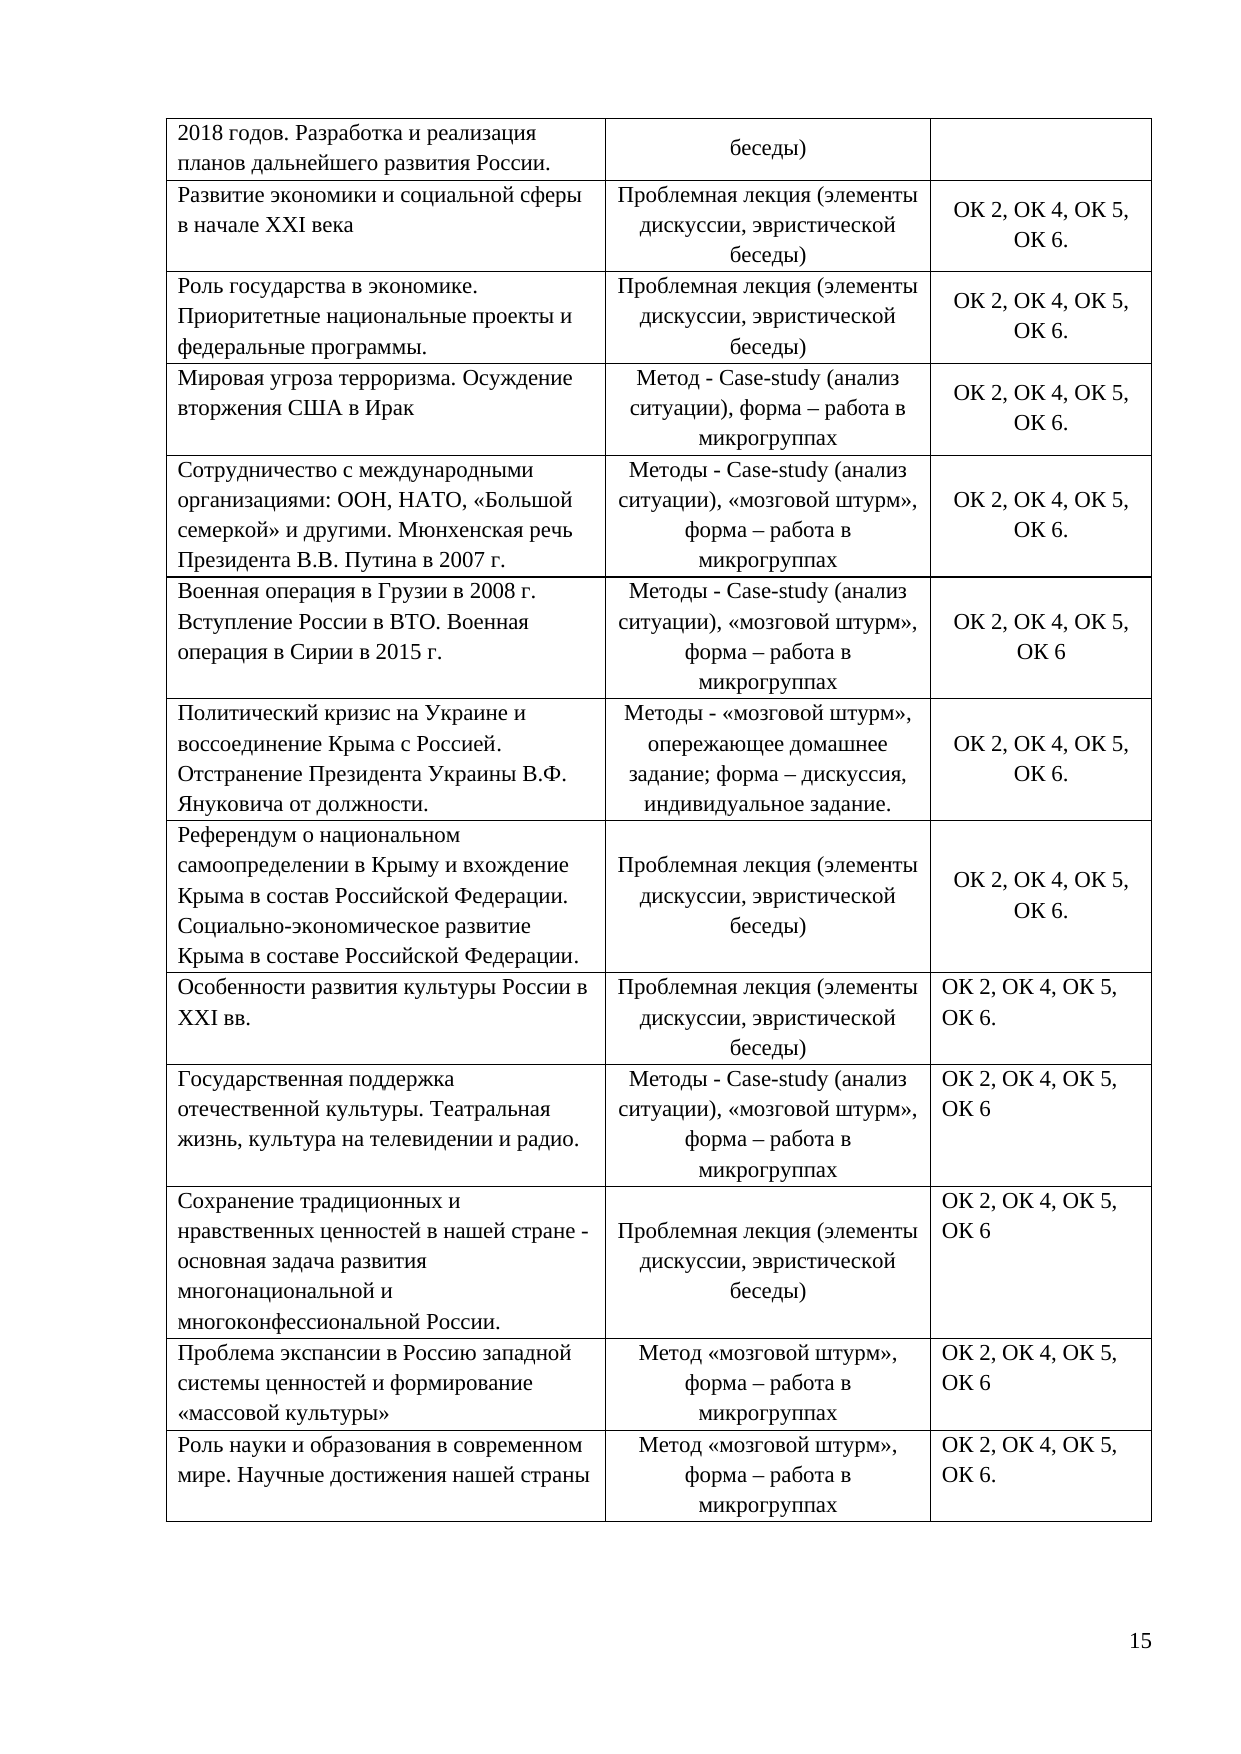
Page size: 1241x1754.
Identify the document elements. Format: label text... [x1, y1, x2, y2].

table_cell Сотрудничество с международными организациями: ООН, НАТО, «Большой семеркой» и другими. Мюнхенская речь Президента В.В. Путина в 2007 г. [167, 456, 605, 576]
table_cell Развитие экономики и социальной сферы в начале ХХI века [167, 181, 605, 271]
table_cell Политический кризис на Украине и воссоединение Крыма с Россией. Отстранение Президента Украины В.Ф. Януковича от должности. [167, 699, 605, 820]
table_cell Методы - Case-study (анализ ситуации), «мозговой штурм», форма – работа в микрогруппах [606, 1065, 930, 1186]
table_cell Проблемная лекция (элементы дискуссии, эвристической беседы) [606, 181, 930, 271]
table_cell Метод - Case-study (анализ ситуации), форма – работа в микрогруппах [606, 364, 930, 454]
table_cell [931, 119, 1151, 179]
table_cell Методы - Case-study (анализ ситуации), «мозговой штурм», форма – работа в микрогруппах [606, 578, 930, 698]
table_cell ОК 2, ОК 4, ОК 5, ОК 6. [931, 181, 1151, 271]
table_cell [167, 119, 605, 179]
table_cell Роль науки и образования в современном мире. Научные достижения нашей страны [167, 1431, 605, 1521]
table_cell Государственная поддержка отечественной культуры. Театральная жизнь, культура на телевидении и радио. [167, 1065, 605, 1186]
table_cell Проблемная лекция (элементы дискуссии, эвристической беседы) [606, 1187, 930, 1338]
table_cell Роль государства в экономике. Приоритетные национальные проекты и федеральные программы. [167, 272, 605, 363]
table_cell ОК 2, ОК 4, ОК 5, ОК 6. [931, 364, 1151, 454]
table_cell ОК 2, ОК 4, ОК 5, ОК 6 [931, 1065, 1151, 1186]
table_cell Методы - Case-study (анализ ситуации), «мозговой штурм», форма – работа в микрогруппах [606, 456, 930, 576]
table_cell Метод «мозговой штурм», форма – работа в микрогруппах [606, 1431, 930, 1521]
table_cell ОК 2, ОК 4, ОК 5, ОК 6. [931, 821, 1151, 972]
table_cell ОК 2, ОК 4, ОК 5, ОК 6. [931, 272, 1151, 363]
table_cell Проблемная лекция (элементы дискуссии, эвристической беседы) [606, 272, 930, 363]
table_cell ОК 2, ОК 4, ОК 5, ОК 6. [931, 699, 1151, 820]
table_cell Мировая угроза терроризма. Осуждение вторжения США в Ирак [167, 364, 605, 454]
table_cell Референдум о национальном самоопределении в Крыму и вхождение Крыма в состав Российской Федерации. Социально-экономическое развитие Крыма в составе Российской Федерации. [167, 821, 605, 972]
table_cell ОК 2, ОК 4, ОК 5, ОК 6. [931, 973, 1151, 1064]
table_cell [606, 119, 930, 179]
table_cell Проблемная лекция (элементы дискуссии, эвристической беседы) [606, 821, 930, 972]
table_cell ОК 2, ОК 4, ОК 5, ОК 6. [931, 456, 1151, 576]
table_cell Проблемная лекция (элементы дискуссии, эвристической беседы) [606, 973, 930, 1064]
table_cell ОК 2, ОК 4, ОК 5, ОК 6 [931, 1187, 1151, 1338]
table_cell Метод «мозговой штурм», форма – работа в микрогруппах [606, 1339, 930, 1429]
table_cell ОК 2, ОК 4, ОК 5, ОК 6 [931, 1339, 1151, 1429]
table_cell ОК 2, ОК 4, ОК 5, ОК 6 [931, 578, 1151, 698]
table_cell Сохранение традиционных и нравственных ценностей в нашей стране - основная задача развития многонациональной и многоконфессиональной России. [167, 1187, 605, 1338]
table_cell Особенности развития культуры России в XXI вв. [167, 973, 605, 1064]
table_cell Проблема экспансии в Россию западной системы ценностей и формирование «массовой культуры» [167, 1339, 605, 1429]
table_cell ОК 2, ОК 4, ОК 5, ОК 6. [931, 1431, 1151, 1521]
table_cell Методы - «мозговой штурм», опережающее домашнее задание; форма – дискуссия, индивидуальное задание. [606, 699, 930, 820]
table_cell Военная операция в Грузии в 2008 г. Вступление России в ВТО. Военная операция в Сирии в 2015 г. [167, 578, 605, 698]
